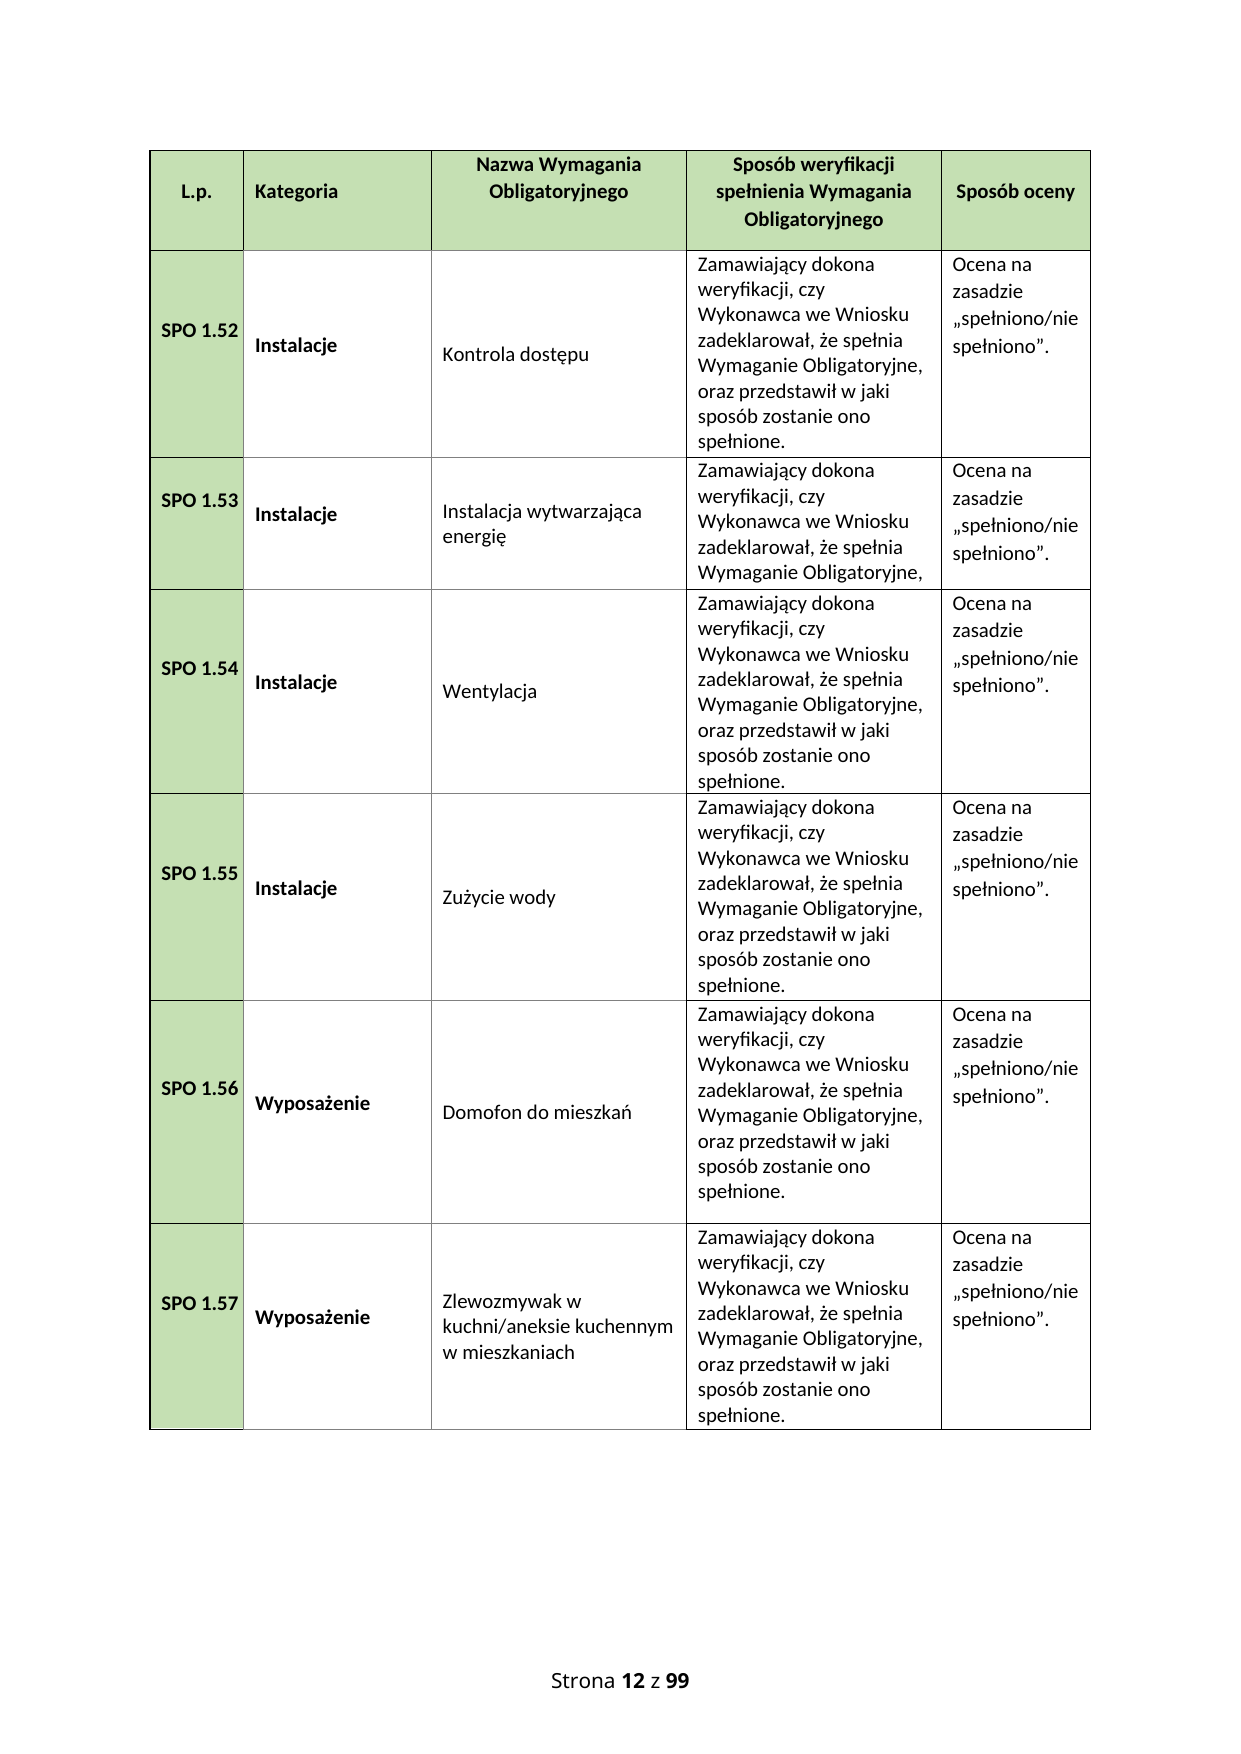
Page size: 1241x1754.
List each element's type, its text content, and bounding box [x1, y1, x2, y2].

table_cell [151, 590, 243, 793]
table_cell Instalacje [244, 251, 431, 457]
table_cell Wyposażenie [244, 1001, 431, 1223]
table_cell Instalacja wytwarzająca energię [432, 458, 686, 589]
table_cell Zużycie wody [432, 794, 686, 1000]
table_header Sposób weryfikacji spełnienia Wymagania Obligatoryjnego [687, 151, 941, 250]
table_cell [687, 251, 941, 457]
table_cell Ocena na zasadzie „spełniono/nie spełniono”. [942, 590, 1090, 793]
table_cell Wyposażenie [244, 1224, 431, 1428]
table_cell [151, 458, 243, 589]
table_cell [151, 794, 243, 1000]
table_cell Ocena na zasadzie „spełniono/nie spełniono”. [942, 1001, 1090, 1223]
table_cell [942, 251, 1090, 457]
table_cell [151, 1001, 243, 1223]
table_cell [151, 251, 243, 457]
table_cell Wentylacja [432, 590, 686, 793]
table_header Nazwa Wymagania Obligatoryjnego [432, 151, 686, 250]
table_cell Ocena na zasadzie „spełniono/nie spełniono”. [942, 458, 1090, 589]
table_header L.p. [151, 151, 243, 250]
table_header Sposób oceny [942, 151, 1090, 250]
table_cell [151, 1224, 243, 1428]
table_cell Ocena na zasadzie „spełniono/nie spełniono”. [942, 794, 1090, 1000]
table_header Kategoria [244, 151, 431, 250]
table_cell Instalacje [244, 590, 431, 793]
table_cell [942, 1224, 1090, 1428]
table_cell Kontrola dostępu [432, 251, 686, 457]
table_cell Instalacje [244, 794, 431, 1000]
table_cell Instalacje [244, 458, 431, 589]
table_cell Zlewozmywak w kuchni/aneksie kuchennym w mieszkaniach [432, 1224, 686, 1428]
table_cell Domofon do mieszkań [432, 1001, 686, 1223]
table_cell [687, 1224, 941, 1428]
